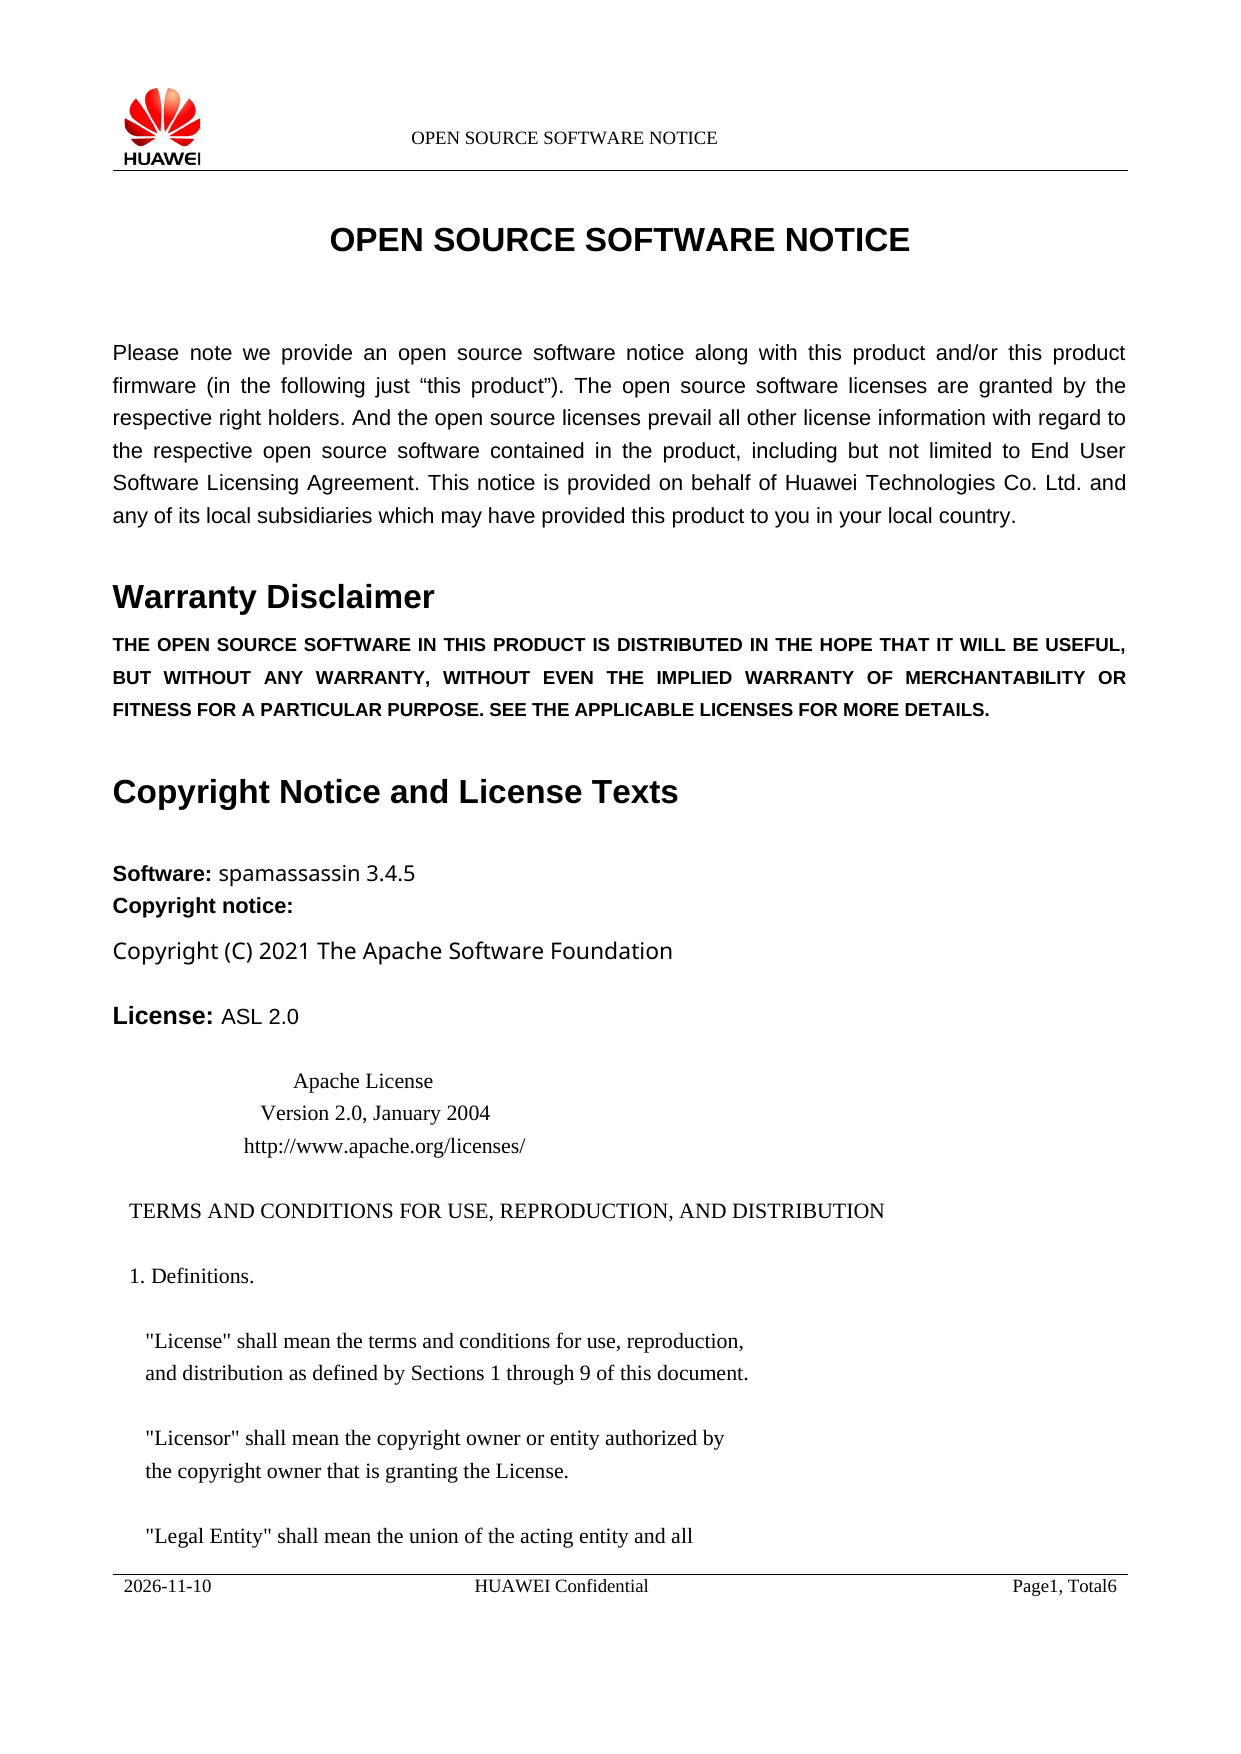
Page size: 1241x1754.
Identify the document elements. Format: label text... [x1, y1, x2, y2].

text Copyright notice: [112, 889, 1128, 921]
text OPEN SOURCE SOFTWARE NOTICE [112, 206, 1128, 271]
text Copyright Notice and License Texts [112, 759, 1128, 824]
picture [124, 88, 201, 165]
text License: ASL 2.0 [112, 999, 1128, 1031]
text Please note we provide an open source software notice along with this product and/or this product firmware (in the following just “this product”). The open source software licenses are granted by the respective right holders. And the open source licenses prevail all other license information with regard to the respective open source software contained in the product, including but not limited to End User Software Licensing Agreement. This notice is provided on behalf of Huawei Technologies Co. Ltd. and any of its local subsidiaries which may have provided this product to you in your local country. [112, 336, 1128, 531]
text Copyright (C) 2021 The Apache Software Foundation [112, 934, 1128, 999]
title Software: spamassassin 3.4.5 [112, 856, 1128, 889]
text The open source software in this product is distributed in the hope that it will be useful, but WITHOUT ANY WARRANTY, without even the implied warranty of MERCHANTABILITY or FITNESS FOR A PARTICULAR PURPOSE. See the applicable licenses for more details. [112, 629, 1128, 726]
text Warranty Disclaimer [112, 564, 1128, 629]
